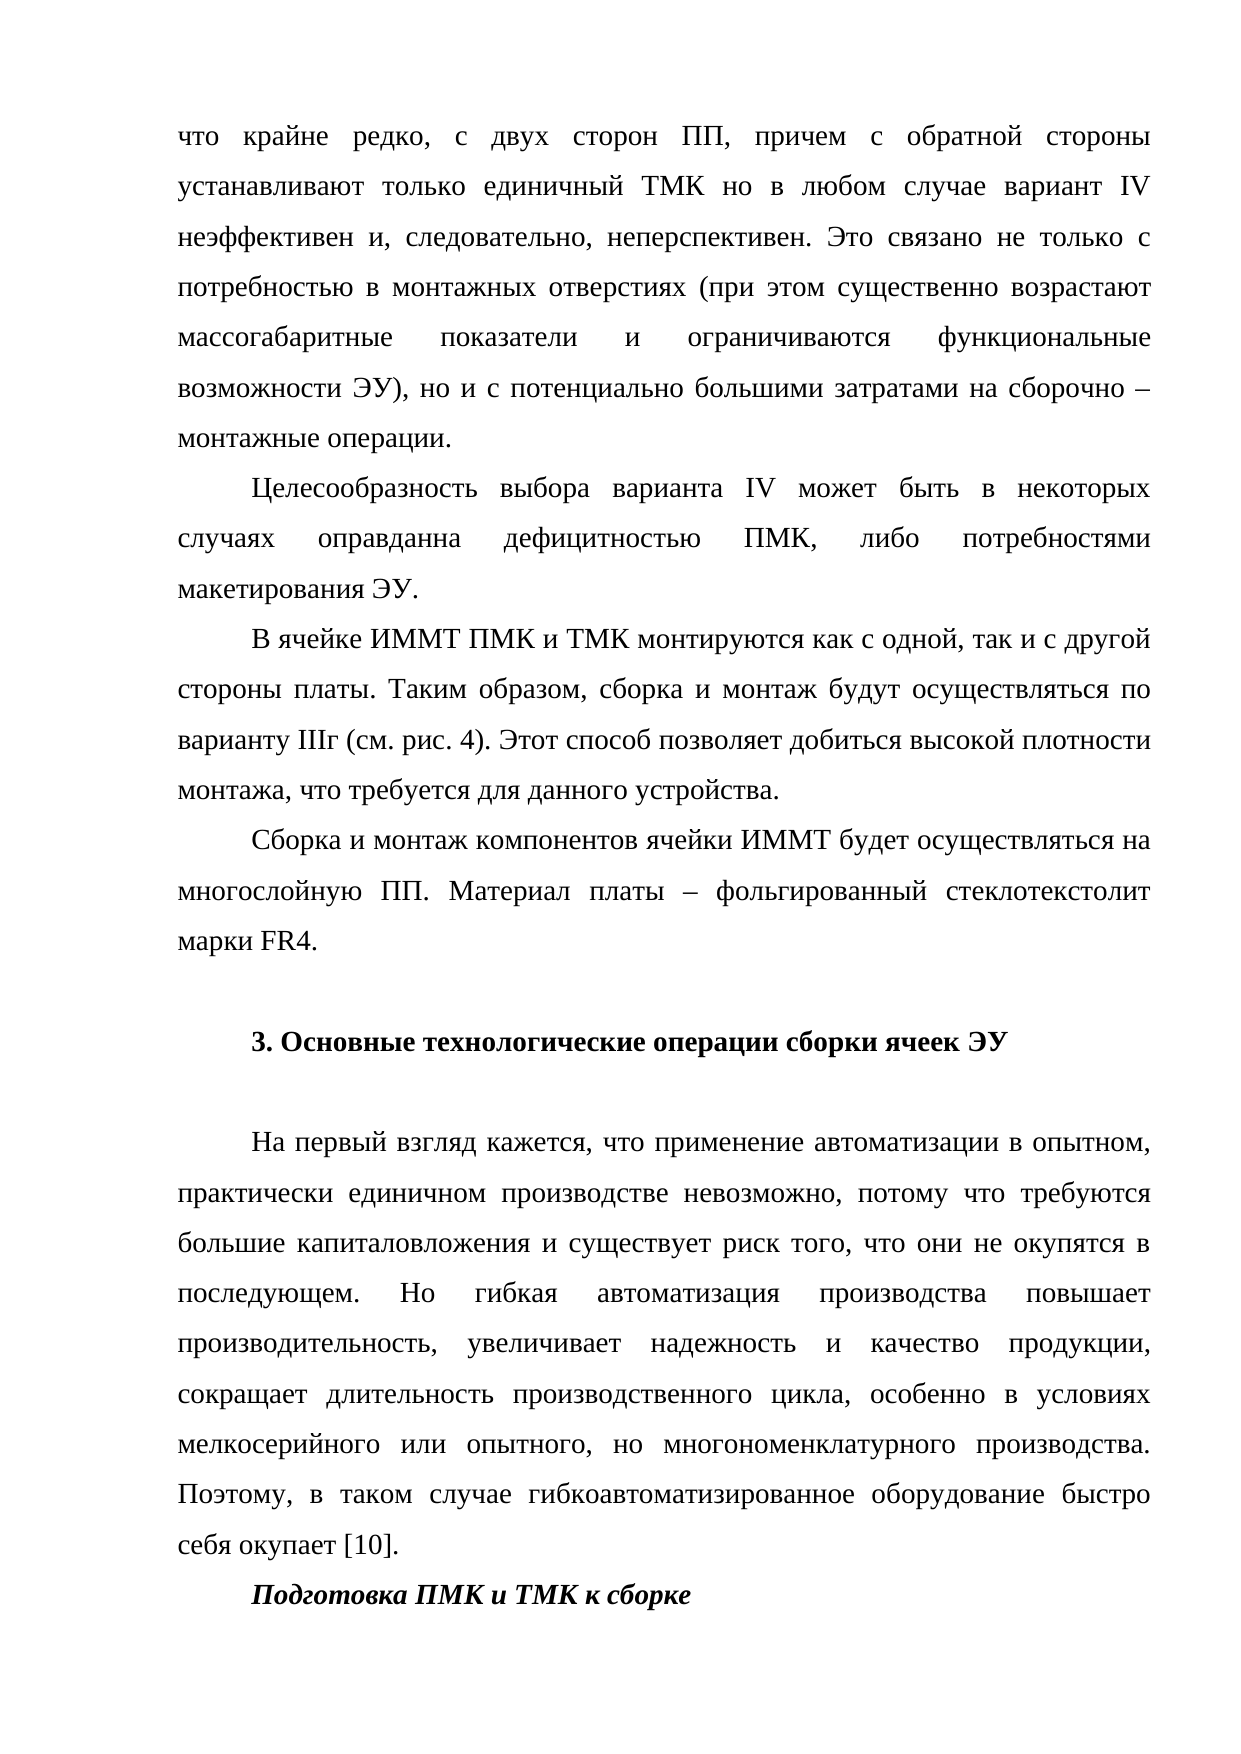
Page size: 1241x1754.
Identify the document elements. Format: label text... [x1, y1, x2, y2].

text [177, 118, 1152, 453]
text Подготовка ПМК и ТМК к сборке [177, 1577, 1152, 1611]
text 3. Основные технологические операции сборки ячеек ЭУ [177, 1024, 1152, 1057]
text На первый взгляд кажется, что применение автоматизации в опытном, практически единичном производстве невозможно, потому что требуются большие капиталовложения и существует риск того, что они не окупятся в последующем. Но гибкая автоматизация производства повышает производительность, увеличивает надежность и качество продукции, сокращает длительность производственного цикла, особенно в условиях мелкосерийного или опытного, но многономенклатурного производства. Поэтому, в таком случае гибкоавтоматизированное оборудование быстро себя окупает [10]. [177, 1124, 1152, 1560]
text В ячейке ИММТ ПМК и ТМК монтируются как с одной, так и с другой стороны платы. Таким образом, сборка и монтаж будут осуществляться по варианту IIIг (см. рис. 4). Этот способ позволяет добиться высокой плотности монтажа, что требуется для данного устройства. [177, 621, 1152, 806]
text Сборка и монтаж компонентов ячейки ИММТ будет осуществляться на многослойную ПП. Материал платы – фольгированный стеклотекстолит марки FR4. [177, 822, 1152, 957]
text Целесообразность выбора варианта IV может быть в некоторых случаях оправданна дефицитностью ПМК, либо потребностями макетирования ЭУ. [177, 470, 1152, 604]
